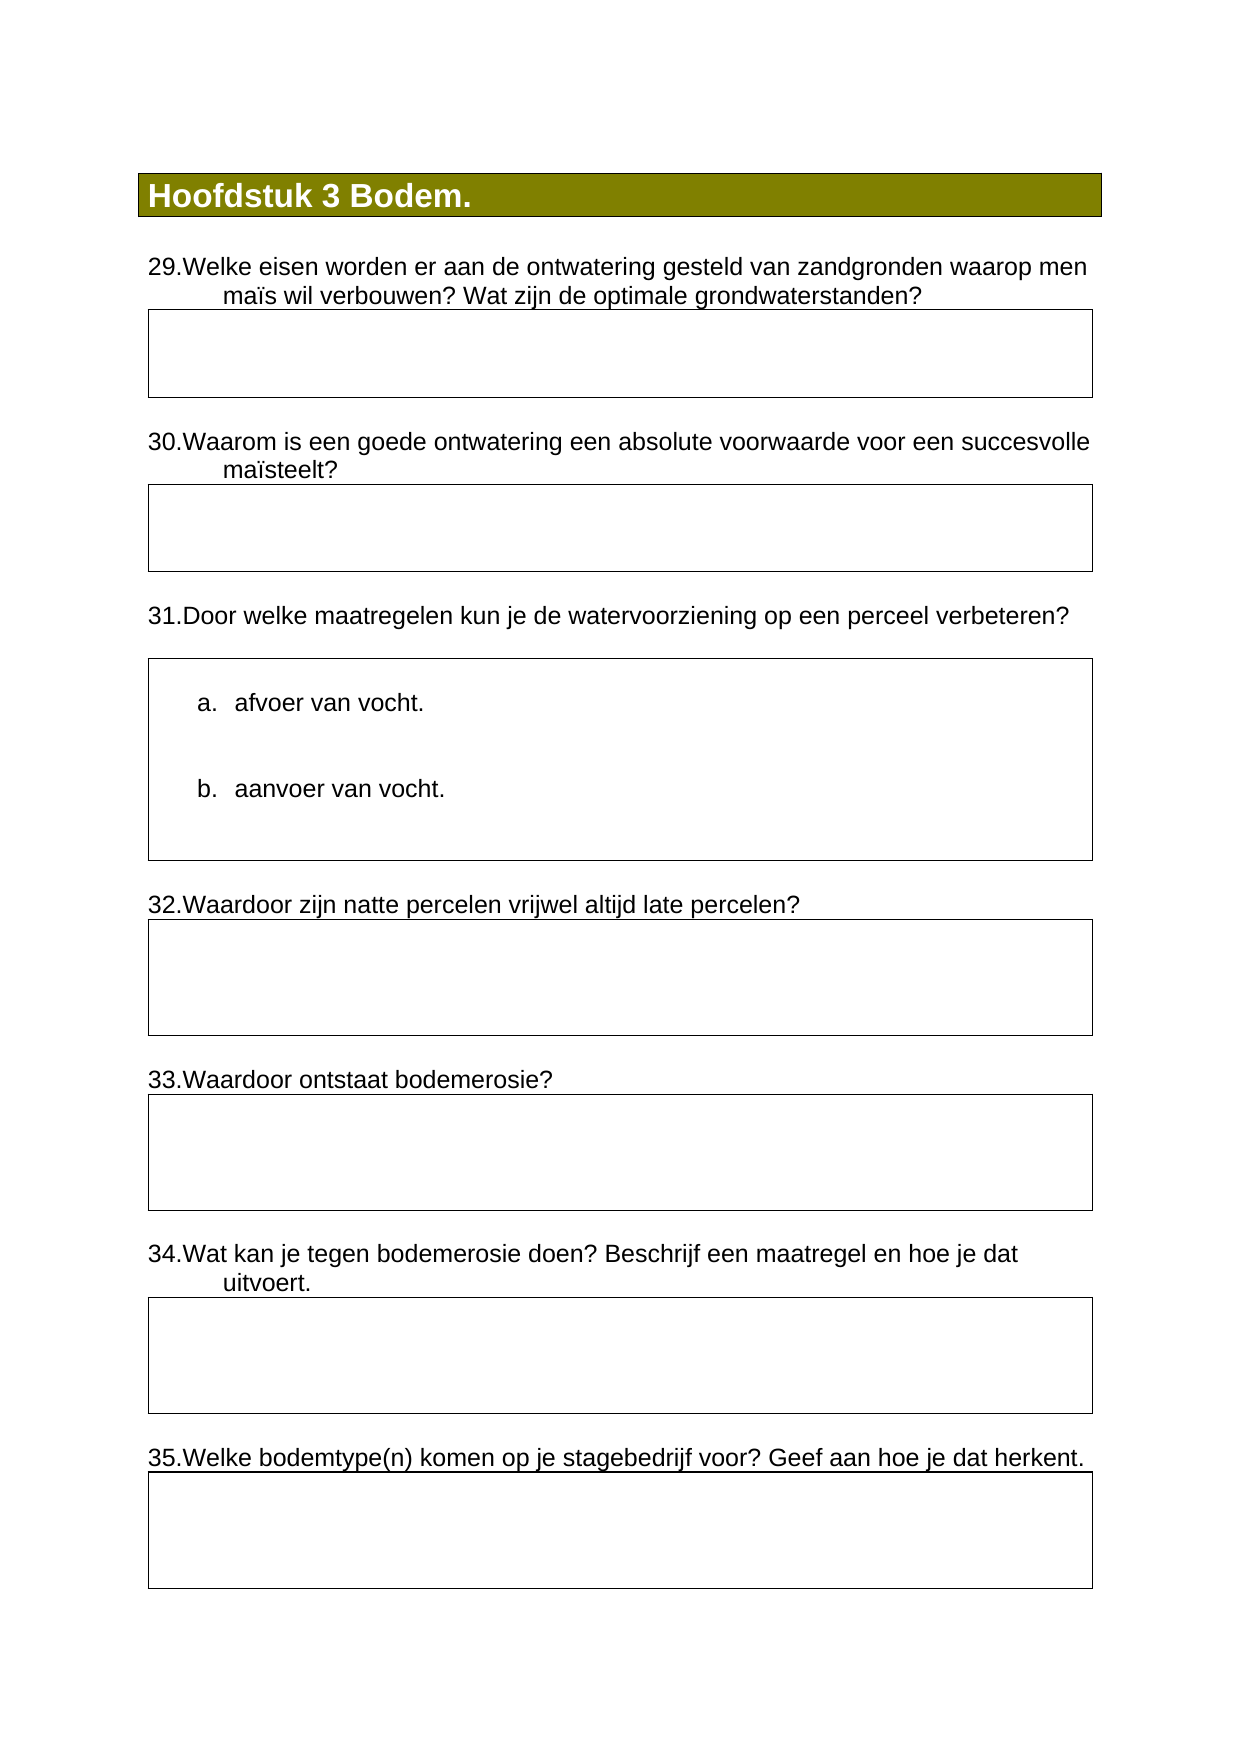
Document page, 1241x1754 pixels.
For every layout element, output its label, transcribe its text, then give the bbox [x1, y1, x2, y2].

table_header afvoer van vocht. aanvoer van vocht. [149, 659, 1092, 860]
table_header [149, 485, 1092, 571]
text 30.Waarom is een goede ontwatering een absolute voorwaarde voor een succesvolle maïsteelt? [148, 426, 1093, 484]
table_header [149, 920, 1092, 1035]
table_header [149, 1473, 1092, 1587]
text 32.Waardoor zijn natte percelen vrijwel altijd late percelen? [148, 890, 1093, 919]
table_header [149, 1298, 1092, 1413]
subtitle Hoofdstuk 3 Bodem. [139, 174, 1101, 216]
text 34.Wat kan je tegen bodemerosie doen? Beschrijf een maatregel en hoe je dat uitvoert. [148, 1239, 1093, 1297]
text 29.Welke eisen worden er aan de ontwatering gesteld van zandgronden waarop men maïs wil verbouwen? Wat zijn de optimale grondwaterstanden? [148, 252, 1093, 309]
text 31.Door welke maatregelen kun je de watervoorziening op een perceel verbeteren? [148, 601, 1093, 630]
text 33.Waardoor ontstaat bodemerosie? [148, 1065, 1093, 1093]
text 35.Welke bodemtype(n) komen op je stagebedrijf voor? Geef aan hoe je dat herkent. [148, 1443, 1093, 1471]
table_header [149, 310, 1092, 397]
table_header [149, 1095, 1092, 1209]
